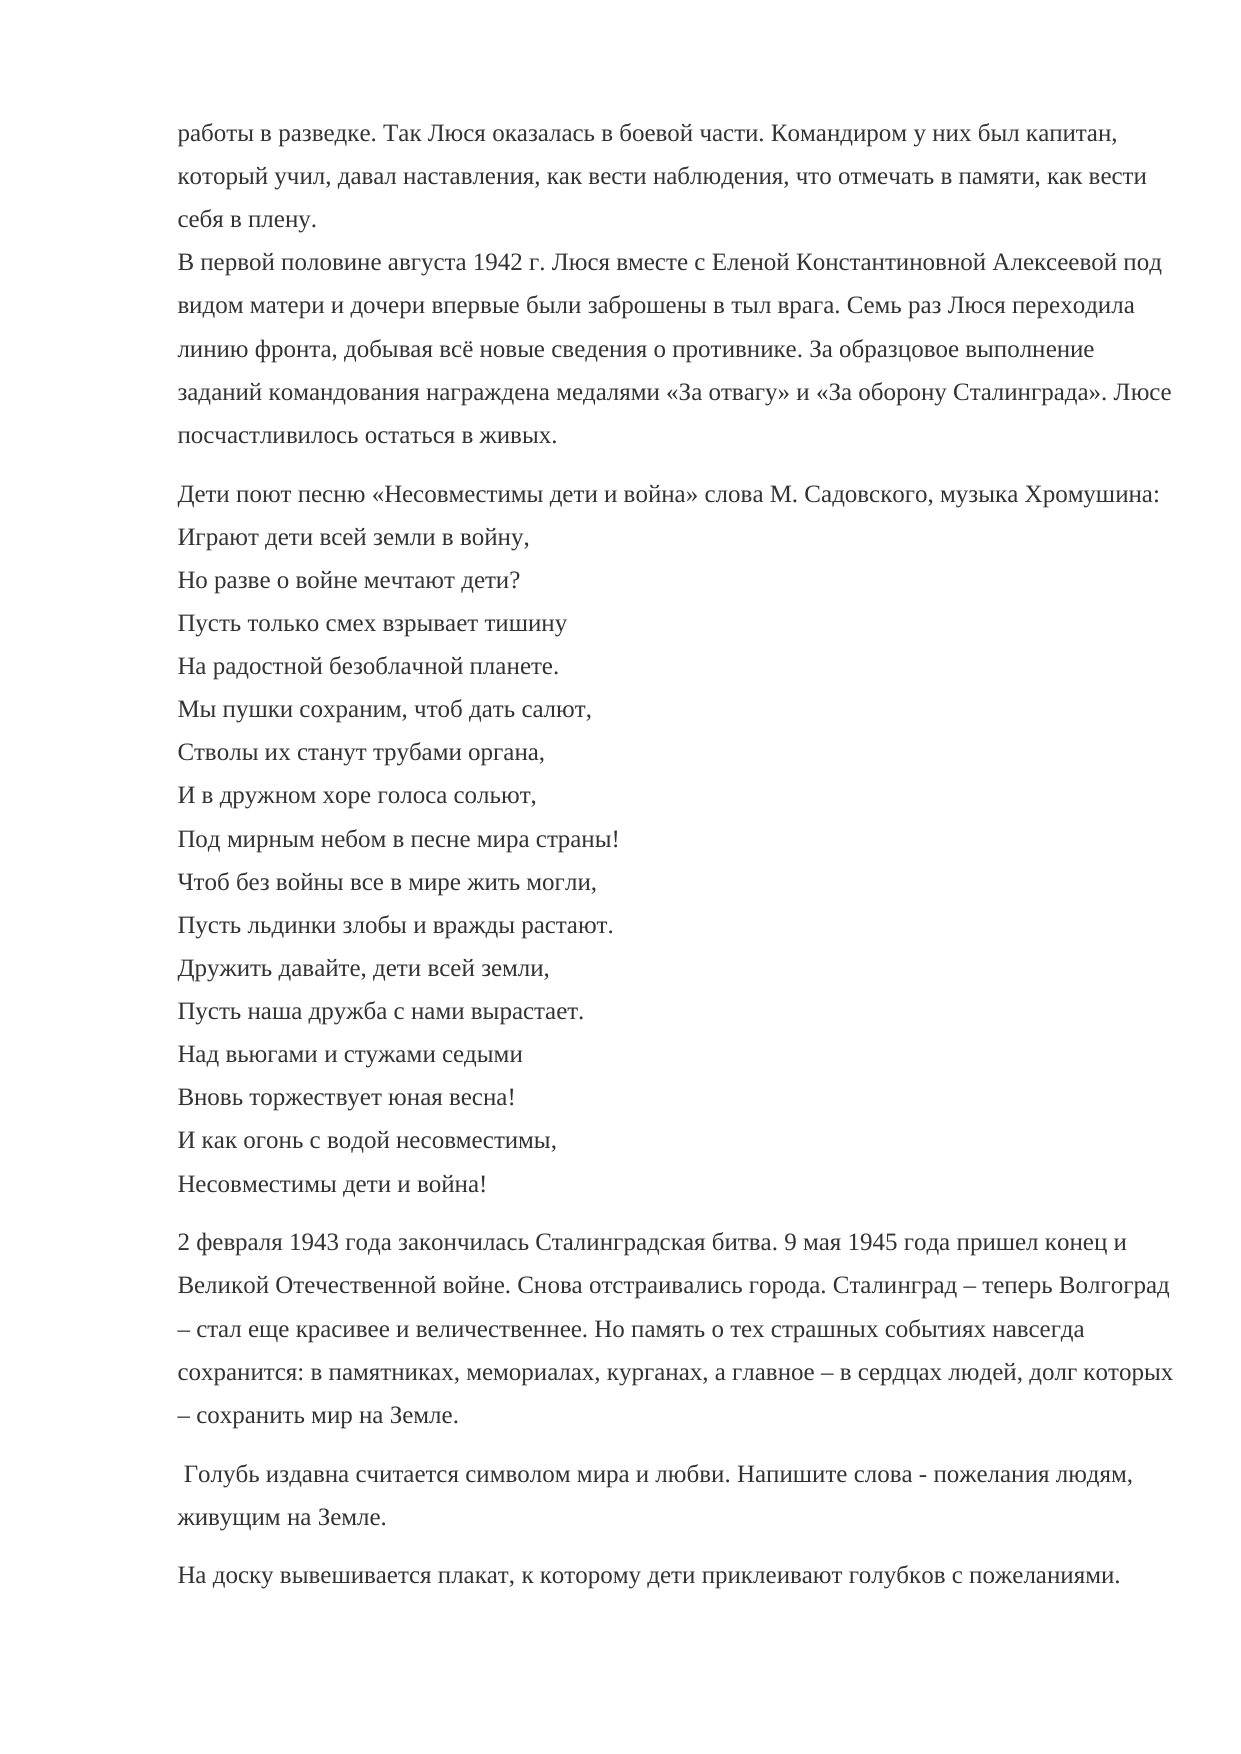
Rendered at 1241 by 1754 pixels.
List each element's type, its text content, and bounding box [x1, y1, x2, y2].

text 2 февраля 1943 года закончилась Сталинградская битва. 9 мая 1945 года пришел конец и Великой Отечественной войне. Снова отстраивались города. Сталинград – теперь Волгоград – стал еще красивее и величественнее. Но память о тех страшных событиях навсегда сохранится: в памятниках, мемориалах, курганах, а главное – в сердцах людей, долг которых – сохранить мир на Земле. [177, 1227, 1181, 1429]
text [177, 118, 1181, 449]
text Голубь издавна считается символом мира и любви. Напишите слова - пожелания людям, живущим на Земле. [177, 1459, 1181, 1531]
text Дети поют песню «Несовместимы дети и война» слова М. Садовского, музыка Хромушина: Играют дети всей земли в войну, Но разве о войне мечтают дети? Пусть только смех взрывает тишину На радостной безоблачной планете. Мы пушки сохраним, чтоб дать салют, Стволы их станут трубами органа, И в дружном хоре голоса сольют, Под мирным небом в песне мира страны! Чтоб без войны все в мире жить могли, Пусть льдинки злобы и вражды растают. Дружить давайте, дети всей земли, Пусть наша дружба с нами вырастает. Над вьюгами и стужами седыми Вновь торжествует юная весна! И как огонь с водой несовместимы, Несовместимы дети и война! [177, 479, 1181, 1197]
text На доску вывешивается плакат, к которому дети приклеивают голубков с пожеланиями. [177, 1561, 1181, 1589]
